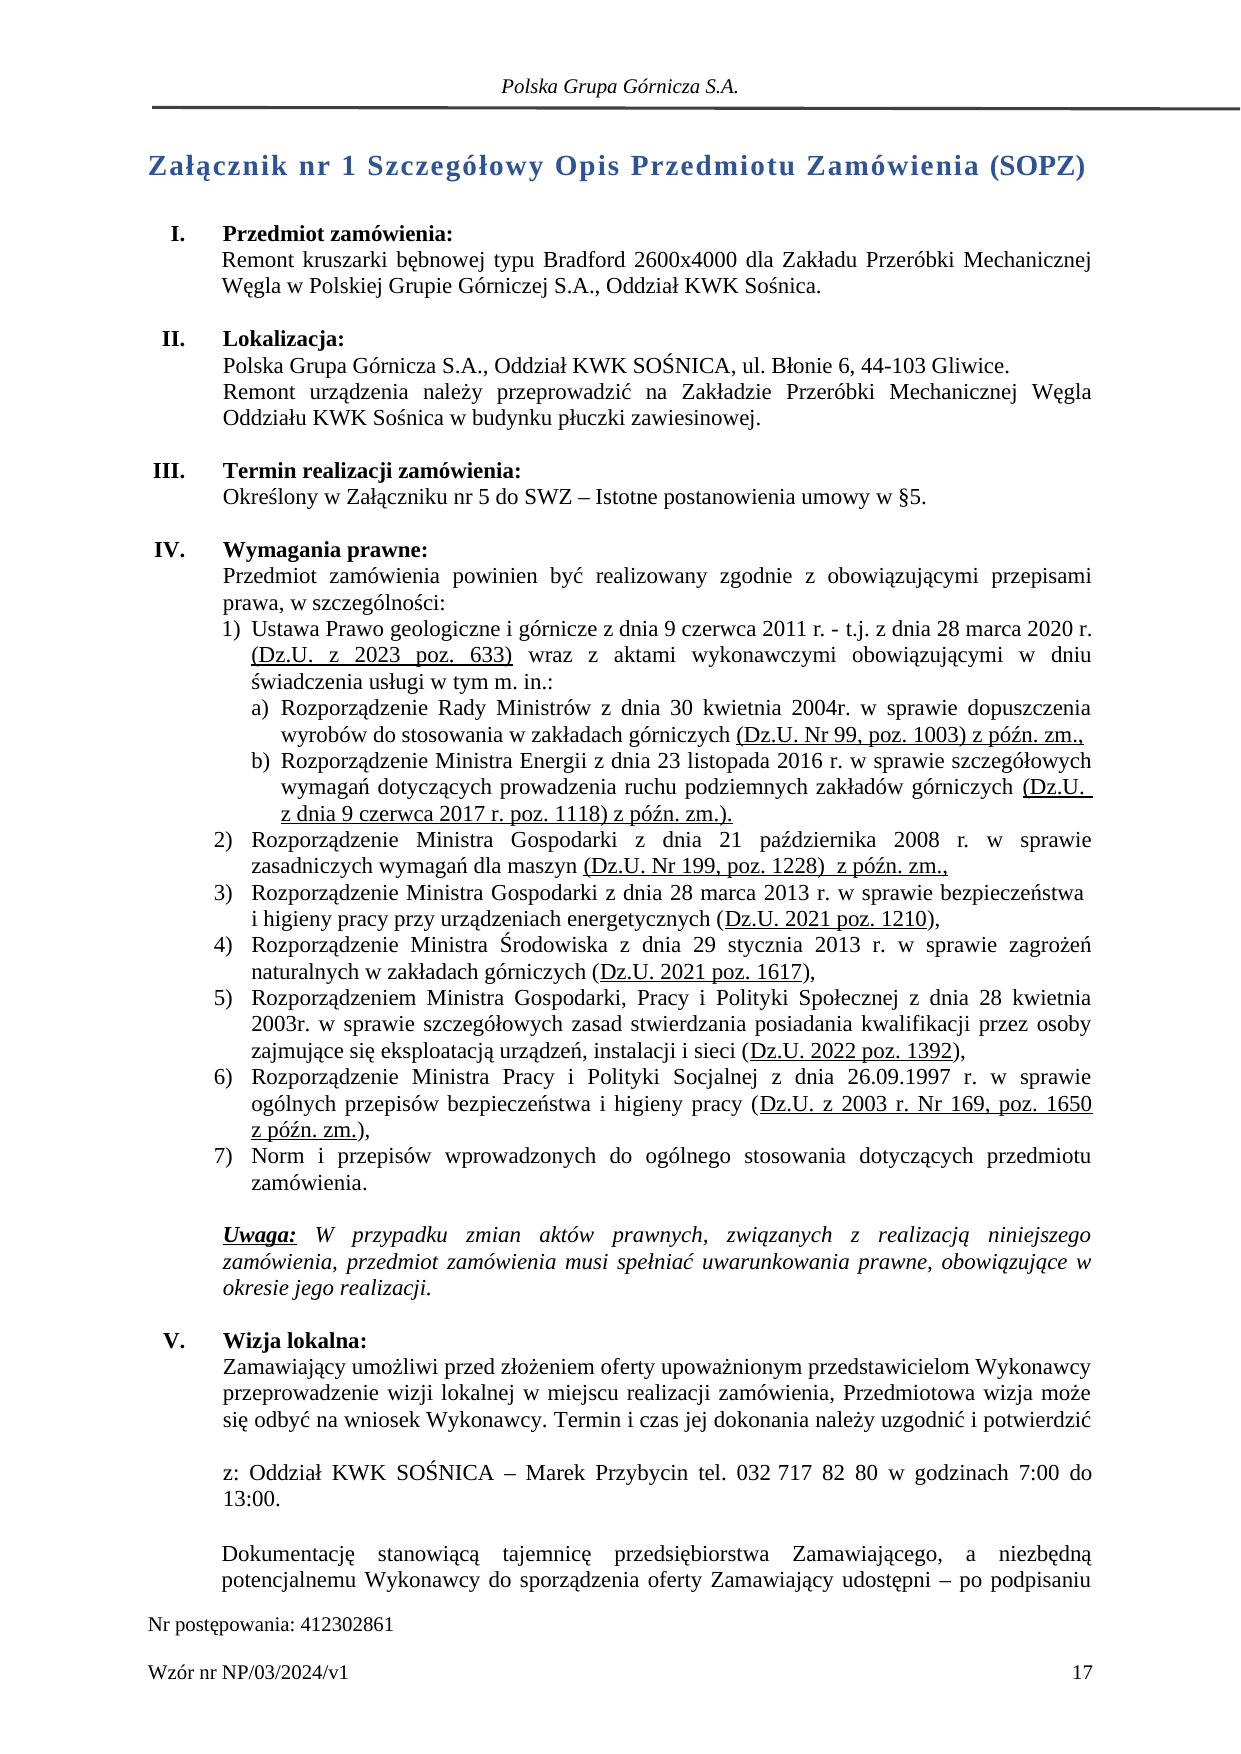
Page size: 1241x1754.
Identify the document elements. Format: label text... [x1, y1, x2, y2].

list Rozporządzenie Ministra Gospodarki z dnia 21 października 2008 r. w sprawie zasadniczych wymagań dla maszyn (Dz.U. Nr 199, poz. 1228) z późn. zm., [213, 826, 1093, 879]
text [221, 1540, 1093, 1593]
list Norm i przepisów wprowadzonych do ogólnego stosowania dotyczących przedmiotu zamówienia. [213, 1142, 1093, 1195]
list Rozporządzenie Ministra Pracy i Polityki Socjalnej z dnia 26.09.1997 r. w sprawie ogólnych przepisów bezpieczeństwa i higieny pracy (Dz.U. z 2003 r. Nr 169, poz. 1650 z późn. zm.), [213, 1063, 1093, 1142]
list Określony w Załączniku nr 5 do SWZ – Istotne postanowienia umowy w §5. [223, 483, 1093, 510]
list Polska Grupa Górnicza S.A., Oddział KWK SOŚNICA, ul. Błonie 6, 44-103 Gliwice. [223, 352, 1093, 378]
list Termin realizacji zamówienia: [185, 457, 1093, 483]
list Rozporządzenie Ministra Energii z dnia 23 listopada 2016 r. w sprawie szczegółowych wymagań dotyczących prowadzenia ruchu podziemnych zakładów górniczych (Dz.U. z dnia 9 czerwca 2017 r. poz. 1118) z późn. zm.). [251, 747, 1093, 826]
text Remont kruszarki bębnowej typu Bradford 2600x4000 dla Zakładu Przeróbki Mechanicznej Węgla w Polskiej Grupie Górniczej S.A., Oddział KWK Sośnica. [221, 246, 1093, 299]
list Rozporządzenie Ministra Środowiska z dnia 29 stycznia 2013 r. w sprawie zagrożeń naturalnych w zakładach górniczych (Dz.U. 2021 poz. 1617), [213, 931, 1093, 984]
text Załącznik nr 1 Szczegółowy Opis Przedmiotu Zamówienia (SOPZ) [148, 148, 1093, 181]
list Uwaga: W przypadku zmian aktów prawnych, związanych z realizacją niniejszego zamówienia, przedmiot zamówienia musi spełniać uwarunkowania prawne, obowiązujące w okresie jego realizacji. [223, 1221, 1093, 1300]
list Przedmiot zamówienia: [185, 220, 1093, 246]
list Przedmiot zamówienia powinien być realizowany zgodnie z obowiązującymi przepisami prawa, w szczególności: [223, 562, 1093, 615]
list Zamawiający umożliwi przed złożeniem oferty upoważnionym przedstawicielom Wykonawcy przeprowadzenie wizji lokalnej w miejscu realizacji zamówienia, Przedmiotowa wizja może się odbyć na wniosek Wykonawcy. Termin i czas jej dokonania należy uzgodnić i potwierdzić z: Oddział KWK SOŚNICA – Marek Przybycin tel. 032 717 82 80 w godzinach 7:00 do 13:00. [223, 1353, 1093, 1511]
list Wymagania prawne: [185, 536, 1093, 562]
list Remont urządzenia należy przeprowadzić na Zakładzie Przeróbki Mechanicznej Węgla Oddziału KWK Sośnica w budynku płuczki zawiesinowej. [223, 378, 1093, 431]
list Wizja lokalna: [185, 1327, 1093, 1353]
list Rozporządzenie Ministra Gospodarki z dnia 28 marca 2013 r. w sprawie bezpieczeństwa i higieny pracy przy urządzeniach energetycznych (Dz.U. 2021 poz. 1210), [213, 879, 1093, 931]
list Rozporządzenie Rady Ministrów z dnia 30 kwietnia 2004r. w sprawie dopuszczenia wyrobów do stosowania w zakładach górniczych (Dz.U. Nr 99, poz. 1003) z późn. zm., [251, 694, 1093, 747]
list Ustawa Prawo geologiczne i górnicze z dnia 9 czerwca 2011 r. - t.j. z dnia 28 marca 2020 r. (Dz.U. z 2023 poz. 633) wraz z aktami wykonawczymi obowiązującymi w dniu świadczenia usługi w tym m. in.: [221, 615, 1093, 694]
list Rozporządzeniem Ministra Gospodarki, Pracy i Polityki Społecznej z dnia 28 kwietnia 2003r. w sprawie szczegółowych zasad stwierdzania posiadania kwalifikacji przez osoby zajmujące się eksploatacją urządzeń, instalacji i sieci (Dz.U. 2022 poz. 1392), [213, 984, 1093, 1063]
list Lokalizacja: [185, 325, 1093, 352]
